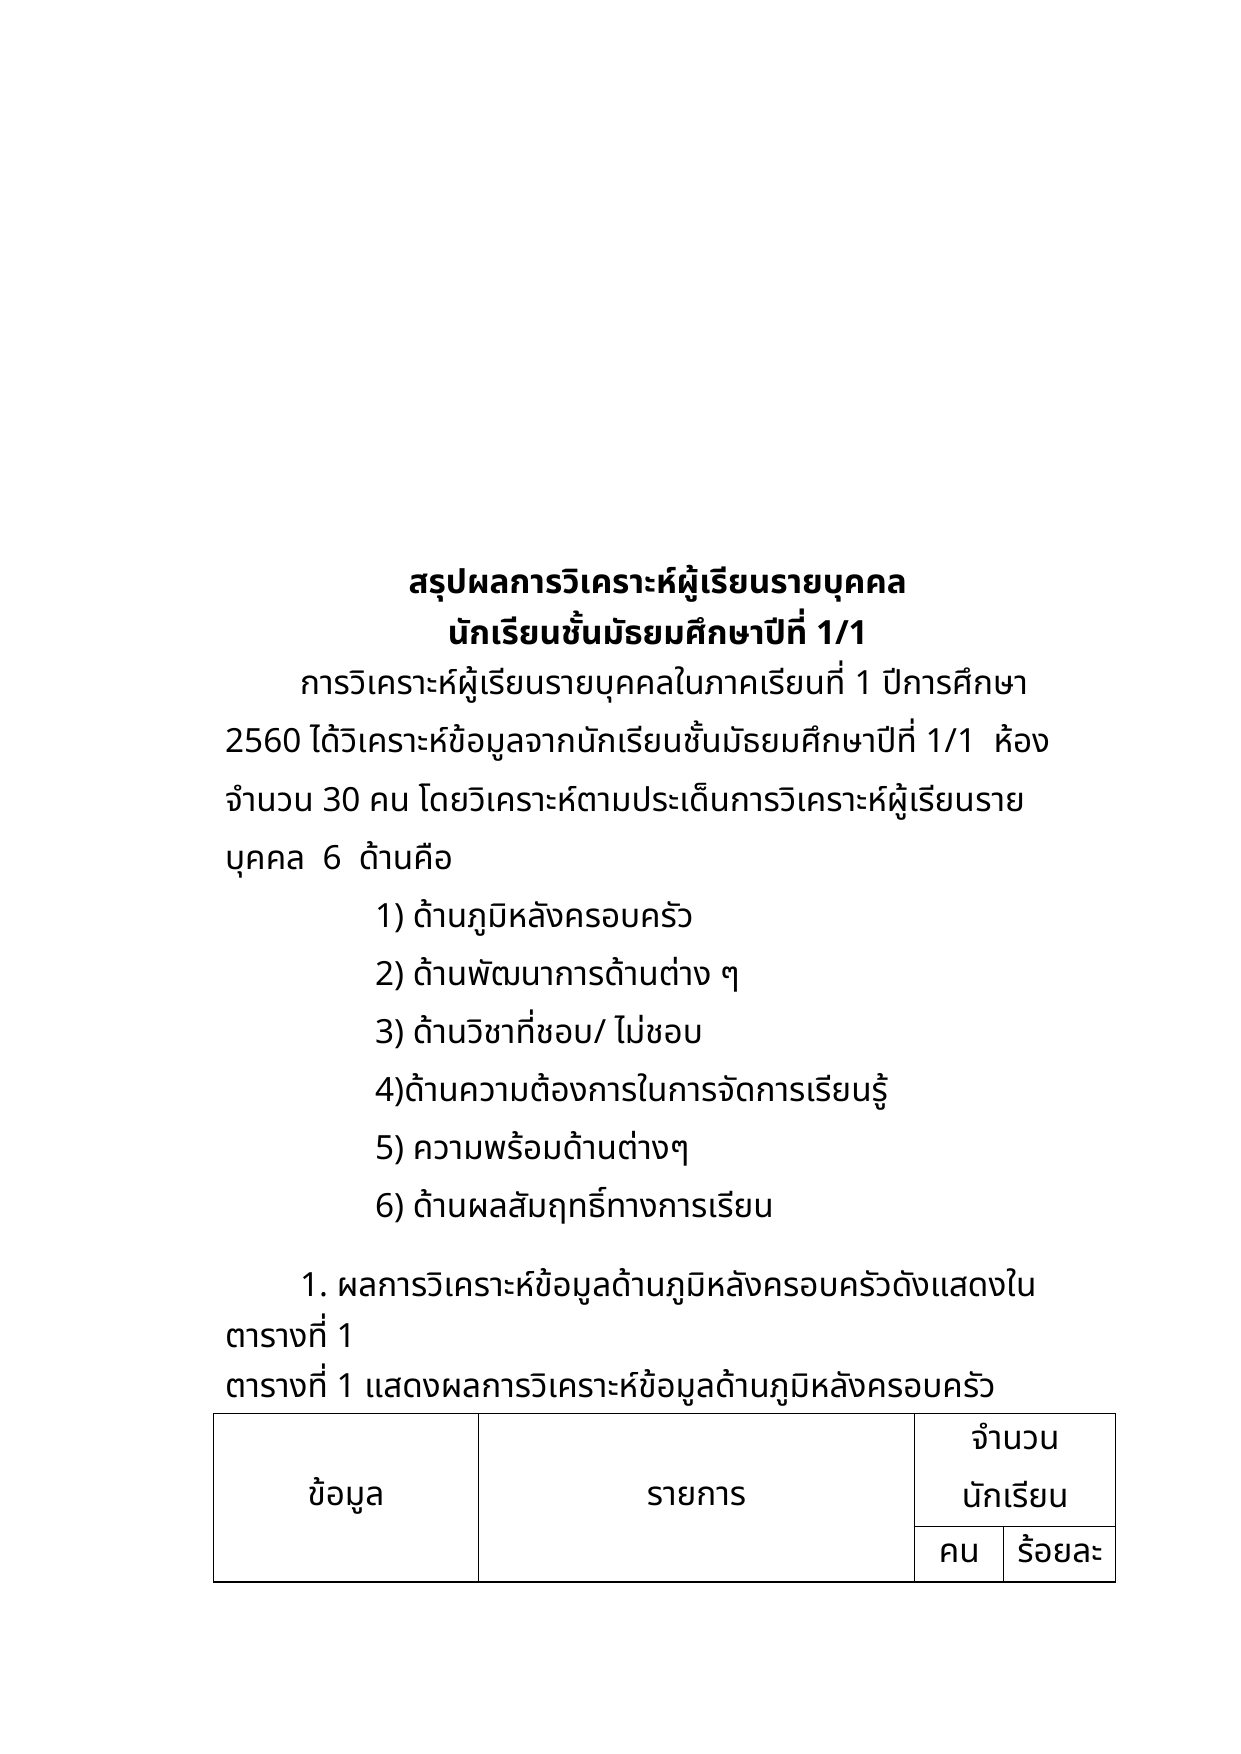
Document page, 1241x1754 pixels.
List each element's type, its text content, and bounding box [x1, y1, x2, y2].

text 5) ความพร้อมด้านต่างๆ [225, 1124, 1090, 1175]
table_header รายการ [479, 1414, 914, 1581]
text 4)ด้านความต้องการในการจัดการเรียนรู้ [225, 1066, 1090, 1117]
text นักเรียนชั้นมัธยมศึกษาปีที่ 1/1 [225, 608, 1090, 659]
text 1. ผลการวิเคราะห์ข้อมูลด้านภูมิหลังครอบครัวดังแสดงในตารางที่ 1 [225, 1261, 1090, 1362]
text ตารางที่ 1 แสดงผลการวิเคราะห์ข้อมูลด้านภูมิหลังครอบครัว [225, 1362, 1090, 1413]
text สรุปผลการวิเคราะห์ผู้เรียนรายบุคคล [225, 558, 1090, 608]
table_header ข้อมูล [214, 1414, 478, 1581]
text 6) ด้านผลสัมฤทธิ์ทางการเรียน [225, 1182, 1090, 1233]
table_cell คน [915, 1527, 1003, 1581]
table_header จำนวนนักเรียน [915, 1414, 1115, 1526]
text 3) ด้านวิชาที่ชอบ/ ไม่ชอบ [225, 1008, 1090, 1058]
text 1) ด้านภูมิหลังครอบครัว [225, 892, 1090, 942]
text การวิเคราะห์ผู้เรียนรายบุคคลในภาคเรียนที่ 1 ปีการศึกษา 2560 ได้วิเคราะห์ข้อมูลจากนักเรียนชั้นมัธยมศึกษาปีที่ 1/1 ห้อง จำนวน 30 คน โดยวิเคราะห์ตามประเด็นการวิเคราะห์ผู้เรียนรายบุคคล 6 ด้านคือ [225, 659, 1090, 884]
table_cell ร้อยละ [1004, 1527, 1115, 1581]
text 2) ด้านพัฒนาการด้านต่าง ๆ [225, 950, 1090, 1000]
